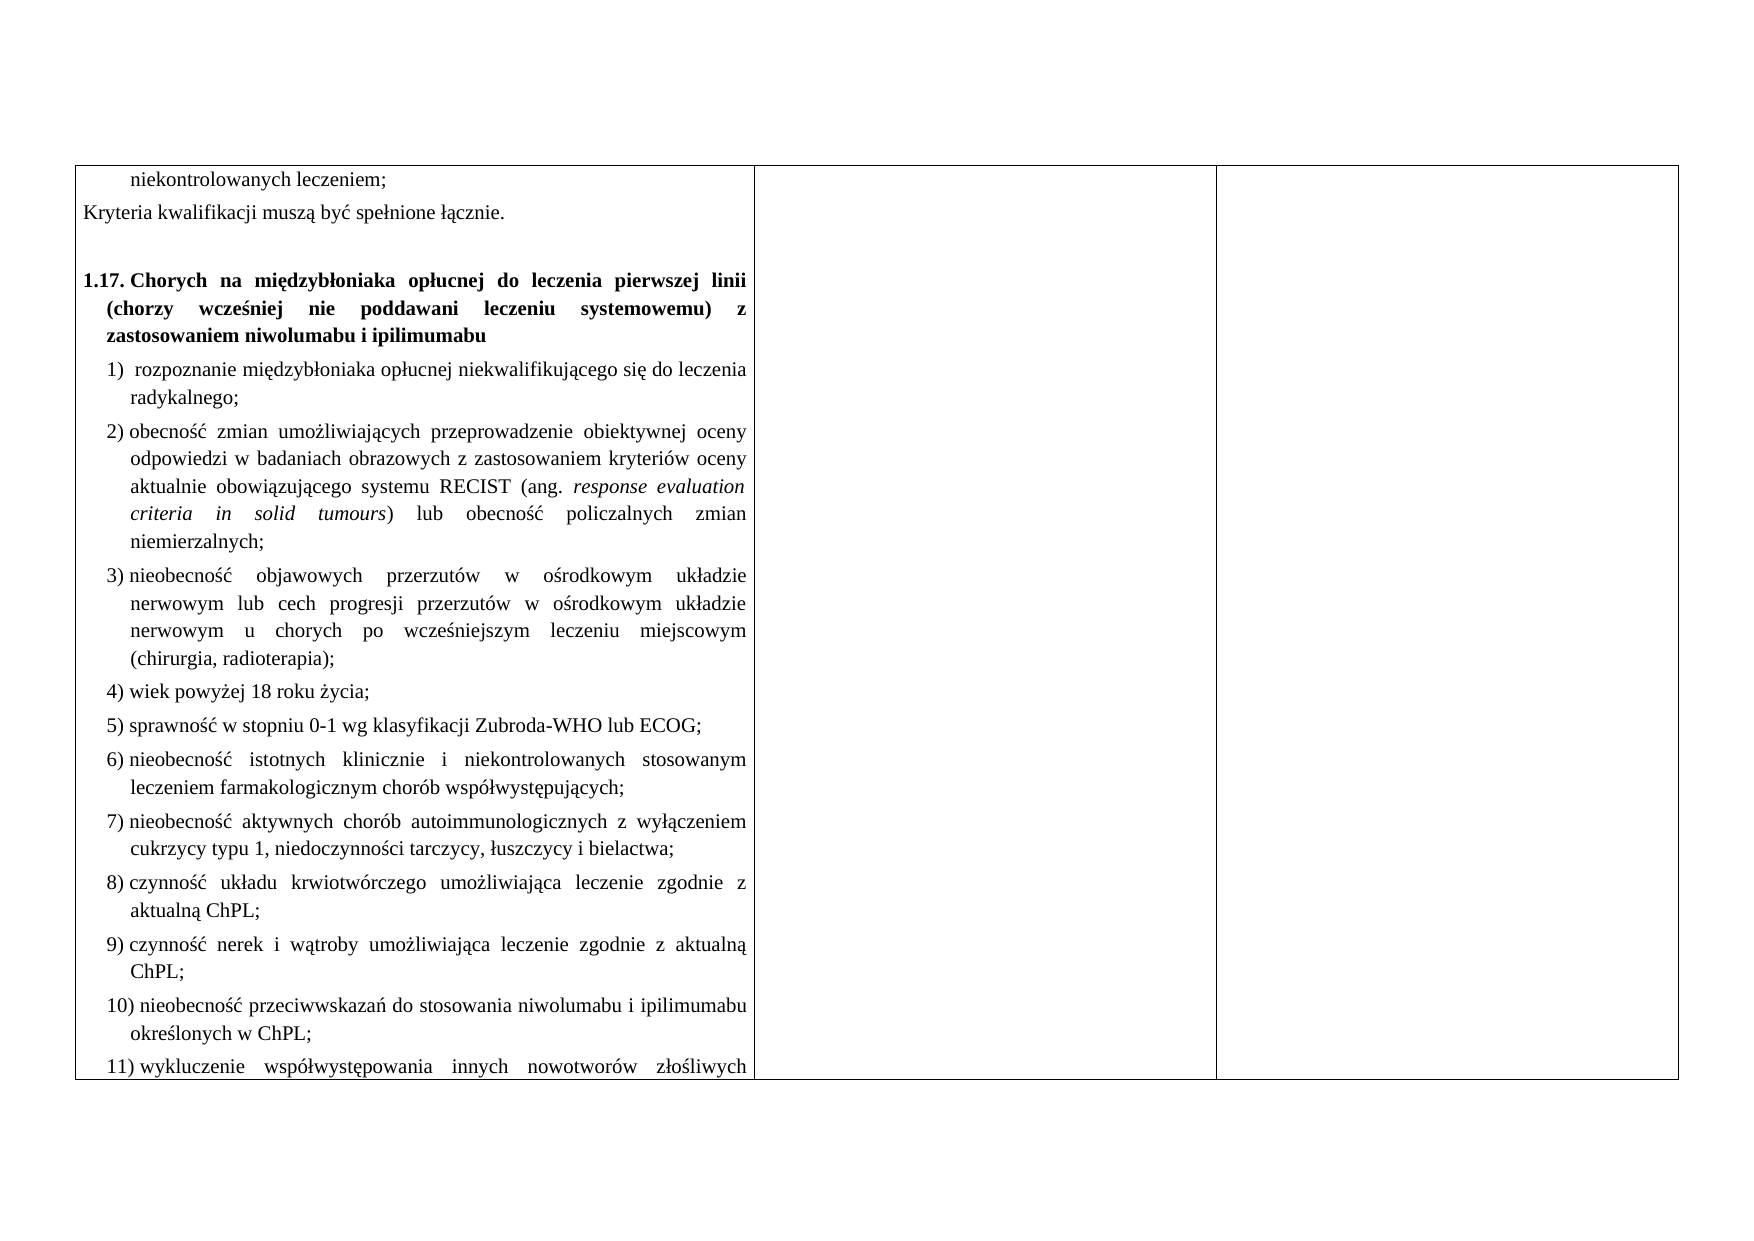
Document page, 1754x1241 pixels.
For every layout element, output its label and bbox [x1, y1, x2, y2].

table_cell [1217, 166, 1678, 1078]
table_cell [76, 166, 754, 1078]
table_cell [755, 166, 1216, 1078]
